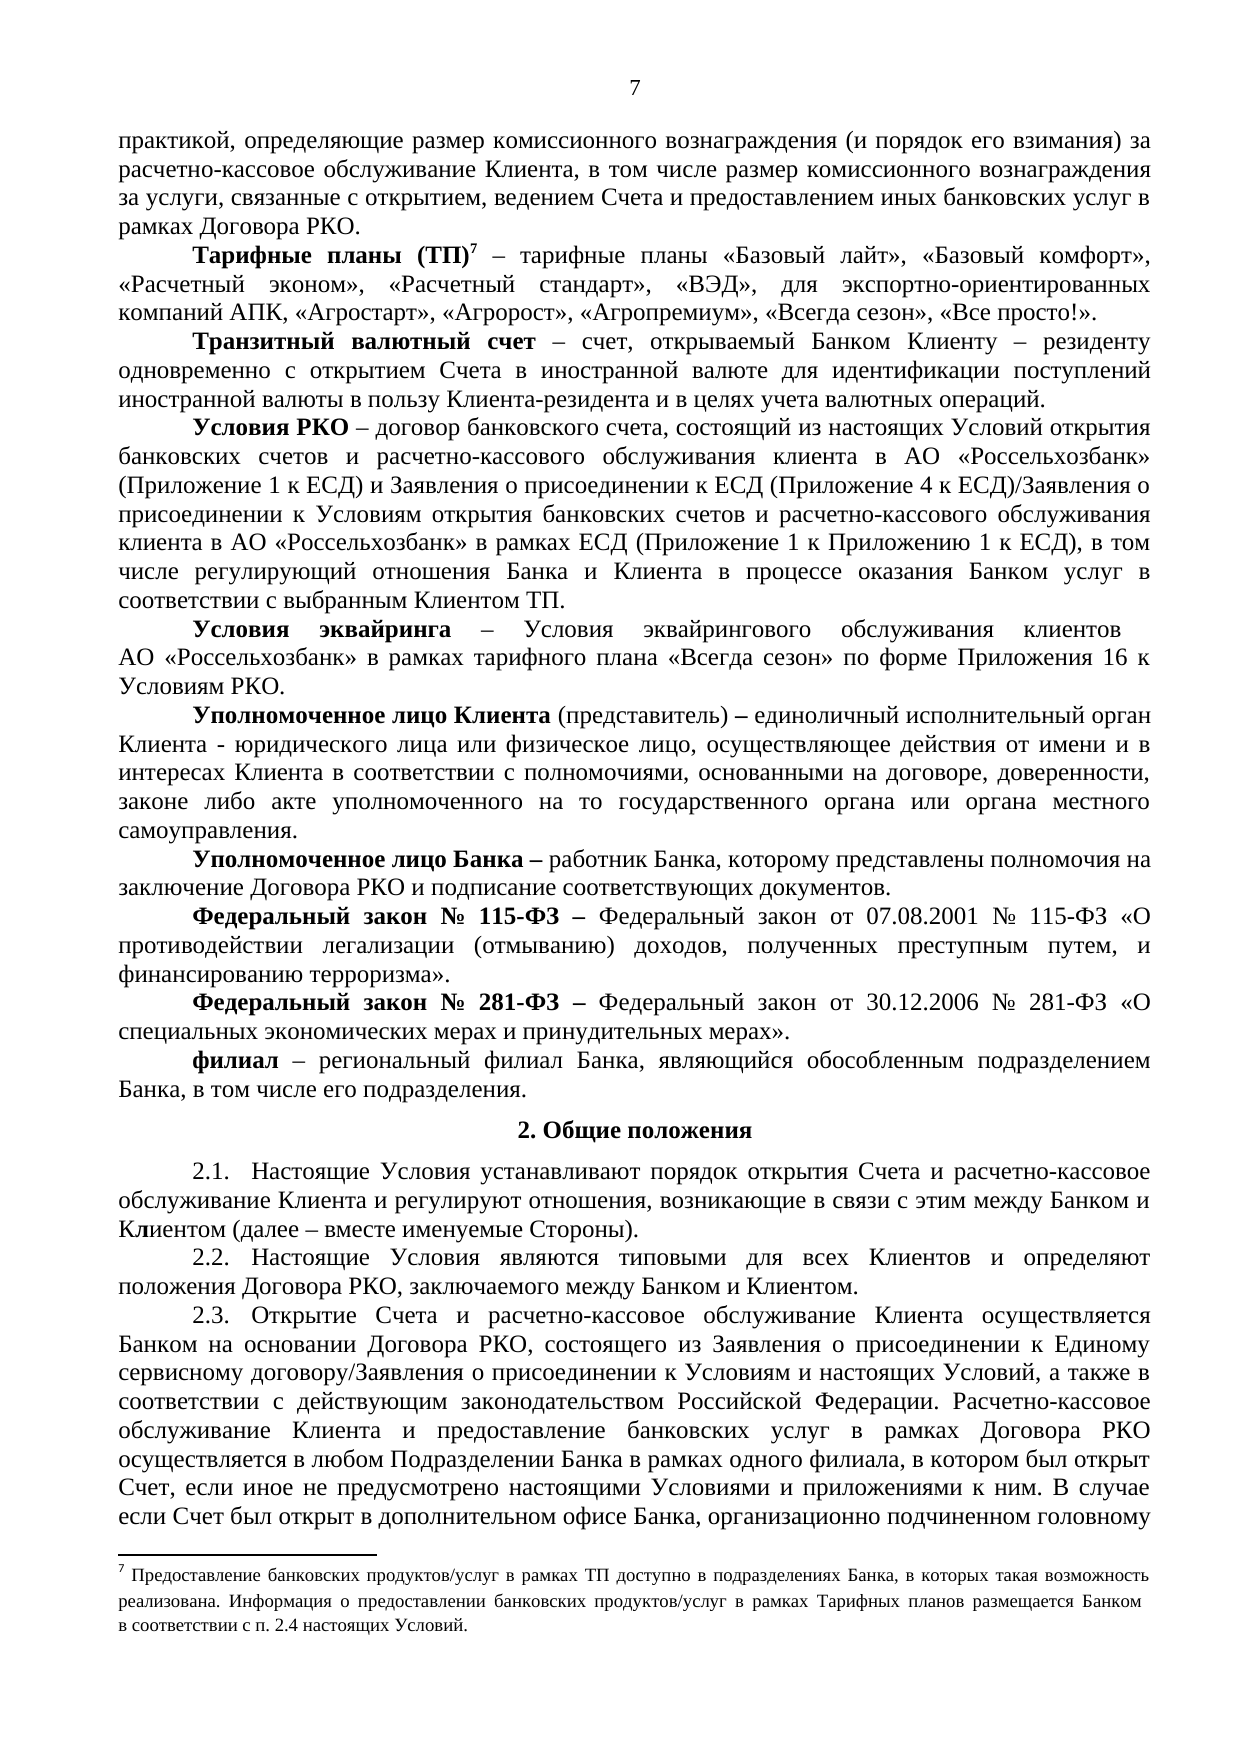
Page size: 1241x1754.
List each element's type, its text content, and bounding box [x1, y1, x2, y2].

text Транзитный валютный счет – счет, открываемый Банком Клиенту – резиденту одновременно c открытием Счета в иностранной валюте для идентификации поступлений иностранной валюты в пользу Клиента-резидента и в целях учета валютных операций. [118, 326, 1152, 412]
text Условия РКО – договор банковского счета, состоящий из настоящих Условий открытия банковских счетов и расчетно-кассового обслуживания клиента в АО «Россельхозбанк» (Приложение 1 к ЕСД) и Заявления о присоединении к ЕСД (Приложение 4 к ЕСД)/Заявления о присоединении к Условиям открытия банковских счетов и расчетно-кассового обслуживания клиента в АО «Россельхозбанк» в рамках ЕСД (Приложение 1 к Приложению 1 к ЕСД), в том числе регулирующий отношения Банка и Клиента в процессе оказания Банком услуг в соответствии с выбранным Клиентом ТП. [118, 412, 1152, 614]
text Условия эквайринга – Условия эквайрингового обслуживания клиентов АО «Россельхозбанк» в рамках тарифного плана «Всегда сезон» по форме Приложения 16 к Условиям РКО. [118, 614, 1152, 700]
text 2. Общие положения [118, 1115, 1152, 1144]
list 2.1. Настоящие Условия устанавливают порядок открытия Счета и расчетно-кассовое обслуживание Клиента и регулируют отношения, возникающие в связи с этим между Банком и Клиентом (далее – вместе именуемые Стороны). [118, 1156, 1152, 1242]
text Федеральный закон № 281-ФЗ – Федеральный закон от 30.12.2006 № 281-ФЗ «О специальных экономических мерах и принудительных мерах». [118, 987, 1152, 1045]
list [118, 1300, 1152, 1530]
text Федеральный закон № 115-ФЗ – Федеральный закон от 07.08.2001 № 115-ФЗ «О противодействии легализации (отмыванию) доходов, полученных преступным путем, и финансированию терроризма». [118, 901, 1152, 987]
list 2.2. Настоящие Условия являются типовыми для всех Клиентов и определяют положения Договора РКО, заключаемого между Банком и Клиентом. [118, 1242, 1152, 1300]
text Тарифные планы (ТП) – тарифные планы «Базовый лайт», «Базовый комфорт», «Расчетный эконом», «Расчетный стандарт», «ВЭД», для экспортно-ориентированных компаний АПК, «Агростарт», «Агророст», «Агропремиум», «Всегда сезон», «Все просто!». [118, 240, 1152, 326]
text Уполномоченное лицо Клиента (представитель) – единоличный исполнительный орган Клиента - юридического лица или физическое лицо, осуществляющее действия от имени и в интересах Клиента в соответствии с полномочиями, основанными на договоре, доверенности, законе либо акте уполномоченного на то государственного органа или органа местного самоуправления. [118, 700, 1152, 844]
text Уполномоченное лицо Банка – работник Банка, которому представлены полномочия на заключение Договора РКО и подписание соответствующих документов. [118, 844, 1152, 901]
list филиал – региональный филиал Банка, являющийся обособленным подразделением Банка, в том числе его подразделения. [118, 1045, 1152, 1102]
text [118, 125, 1152, 240]
